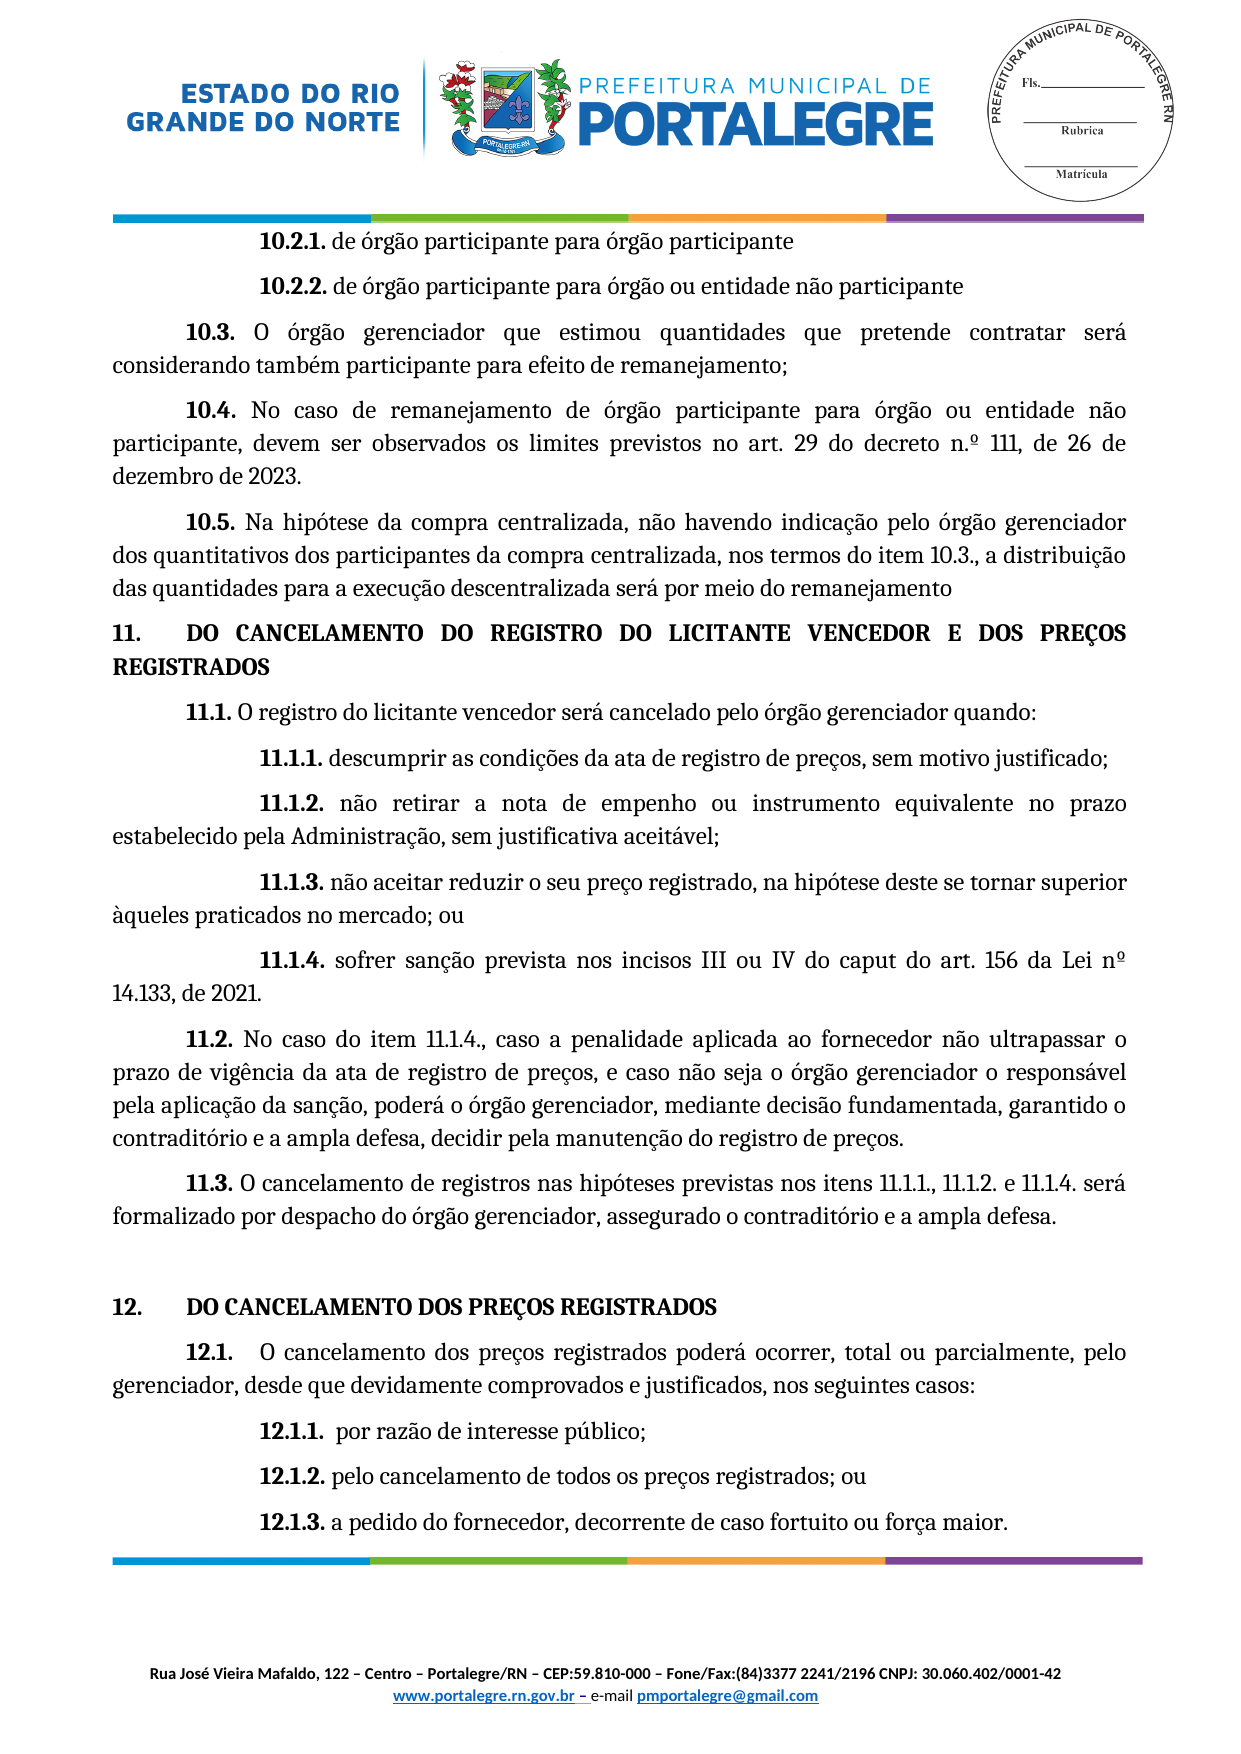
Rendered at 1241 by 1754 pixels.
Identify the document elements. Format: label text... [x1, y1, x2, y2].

text 12.1.2. pelo cancelamento de todos os preços registrados; ou [112, 1462, 1128, 1491]
text 11.1.4. sofrer sanção prevista nos incisos III ou IV do caput do art. 156 da Lei nº 14.133, de 2021. [112, 946, 1128, 1008]
text 11.1. O registro do licitante vencedor será cancelado pelo órgão gerenciador quando: [112, 698, 1128, 727]
text 11.3. O cancelamento de registros nas hipóteses previstas nos itens 11.1.1., 11.1.2. e 11.1.4. será formalizado por despacho do órgão gerenciador, assegurado o contraditório e a ampla defesa. [112, 1169, 1128, 1231]
text 10.3. O órgão gerenciador que estimou quantidades que pretende contratar será considerando também participante para efeito de remanejamento; [112, 318, 1128, 379]
text 11.1.1. descumprir as condições da ata de registro de preços, sem motivo justificado; [112, 743, 1128, 772]
text 11.2. No caso do item 11.1.4., caso a penalidade aplicada ao fornecedor não ultrapassar o prazo de vigência da ata de registro de preços, e caso não seja o órgão gerenciador o responsável pela aplicação da sanção, poderá o órgão gerenciador, mediante decisão fundamentada, garantido o contraditório e a ampla defesa, decidir pela manutenção do registro de preços. [112, 1024, 1128, 1152]
picture [1128, 214, 1144, 223]
text 12.1. O cancelamento dos preços registrados poderá ocorrer, total ou parcialmente, pelo gerenciador, desde que devidamente comprovados e justificados, nos seguintes casos: [112, 1338, 1128, 1400]
text 12. DO CANCELAMENTO DOS PREÇOS REGISTRADOS [112, 1292, 1128, 1321]
text 12.1.1. por razão de interesse público; [112, 1417, 1128, 1445]
text 10.4. No caso de remanejamento de órgão participante para órgão ou entidade não participante, devem ser observados os limites previstos no art. 29 do decreto n.º 111, de 26 de dezembro de 2023. [112, 396, 1128, 491]
picture [66, 18, 1174, 202]
text 10.5. Na hipótese da compra centralizada, não havendo indicação pelo órgão gerenciador dos quantitativos dos participantes da compra centralizada, nos termos do item 10.3., a distribuição das quantidades para a execução descentralizada será por meio do remanejamento [112, 508, 1128, 603]
picture [371, 1557, 1143, 1565]
text 10.2.2. de órgão participante para órgão ou entidade não participante [112, 272, 1128, 301]
text 11.1.2. não retirar a nota de empenho ou instrumento equivalente no prazo estabelecido pela Administração, sem justificativa aceitável; [112, 789, 1128, 851]
text 11.1.3. não aceitar reduzir o seu preço registrado, na hipótese deste se tornar superior àqueles praticados no mercado; ou [112, 867, 1128, 929]
text 11. DO CANCELAMENTO DO REGISTRO DO LICITANTE VENCEDOR E DOS PREÇOS REGISTRADOS [112, 619, 1128, 681]
text 10.2.1. de órgão participante para órgão participante [112, 193, 1128, 255]
text 12.1.3. a pedido do fornecedor, decorrente de caso fortuito ou força maior. [112, 1508, 1128, 1536]
